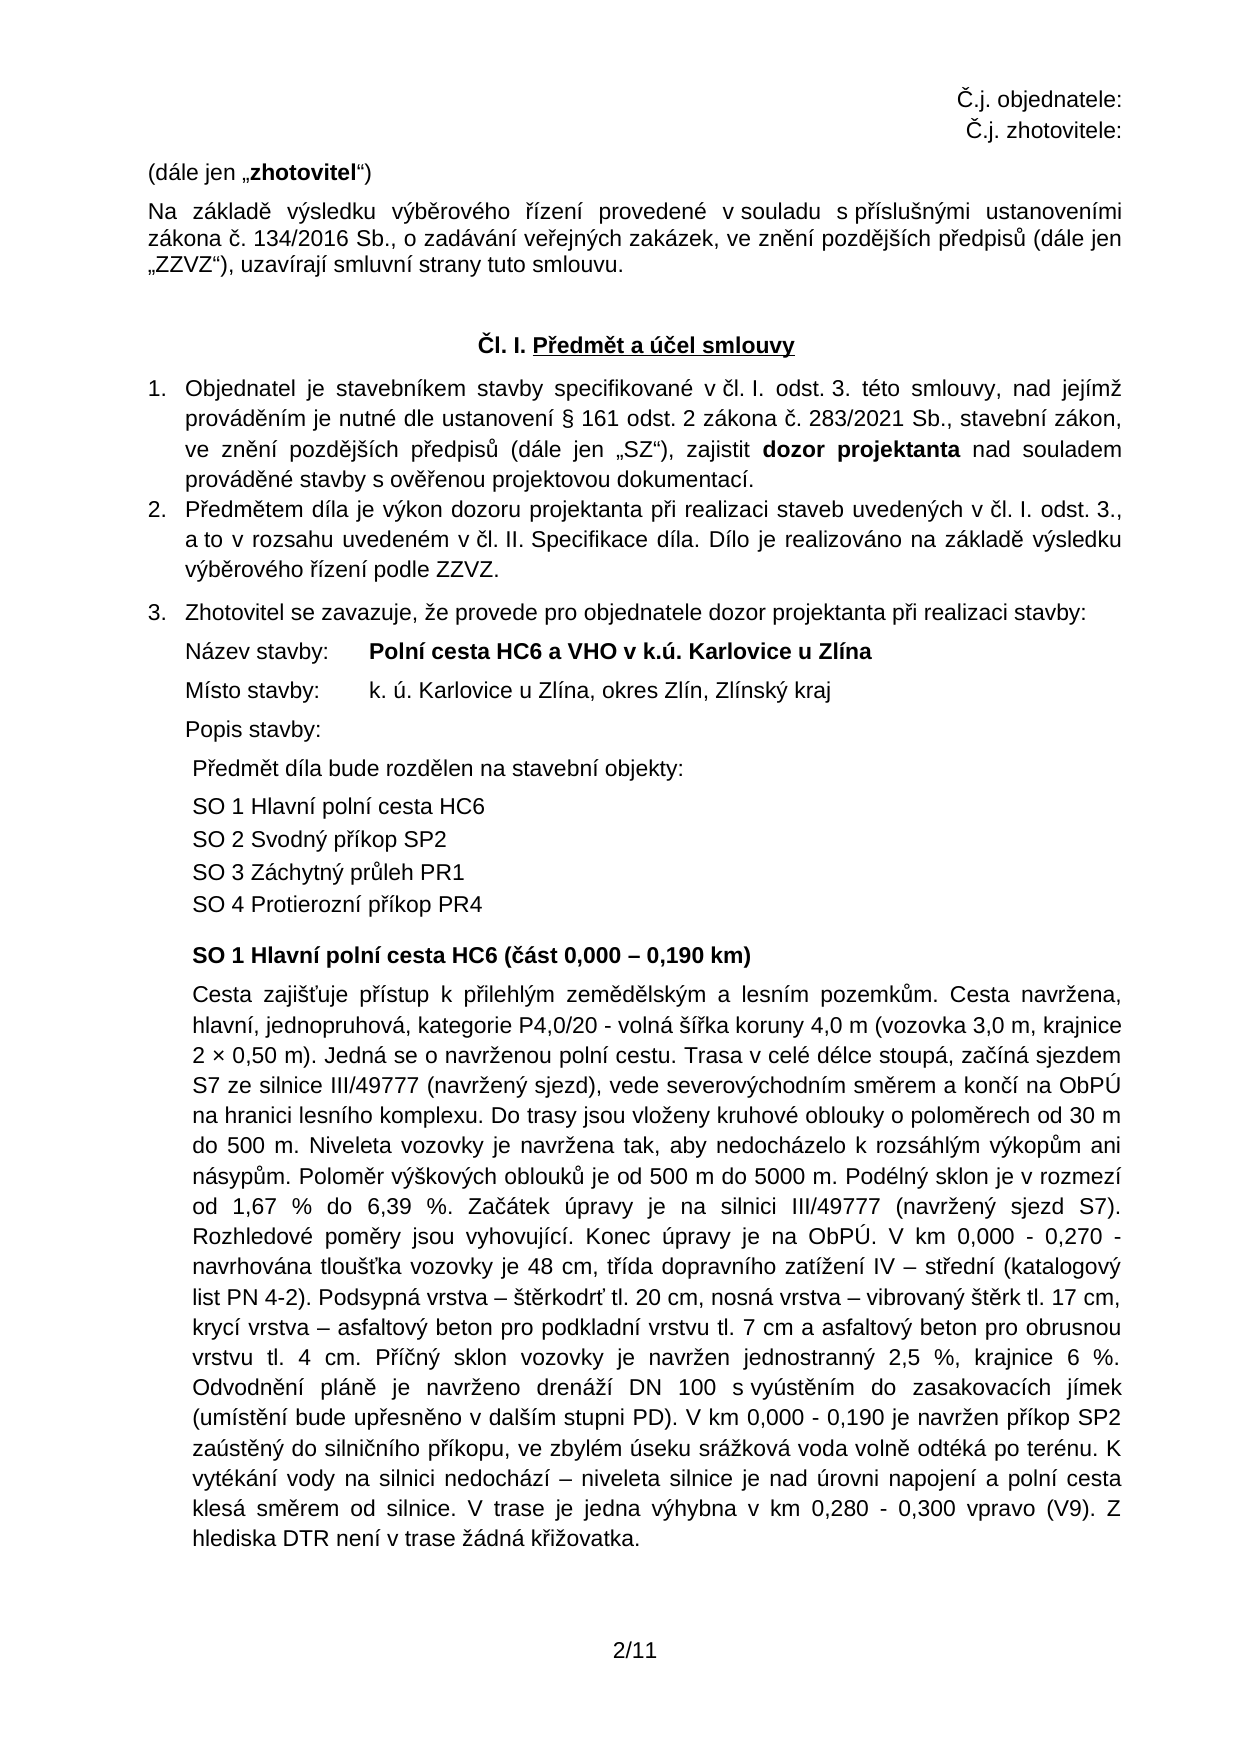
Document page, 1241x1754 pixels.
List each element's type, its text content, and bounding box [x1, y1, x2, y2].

text (dále jen „zhotovitel“) [148, 159, 1122, 186]
text Na základě výsledku výběrového řízení provedené v souladu s příslušnými ustanoveními zákona č. 134/2016 Sb., o zadávání veřejných zakázek, ve znění pozdějších předpisů (dále jen „ZZVZ“), uzavírají smluvní strany tuto smlouvu. [148, 198, 1122, 277]
text Místo stavby: k. ú. Karlovice u Zlína, okres Zlín, Zlínský kraj [185, 677, 1122, 703]
text Předmět díla bude rozdělen na stavební objekty: [192, 754, 1122, 781]
text SO 2 Svodný příkop SP2 [192, 826, 1122, 852]
list Objednatel je stavebníkem stavby specifikované v čl. I. odst. 3. této smlouvy, nad jejímž prováděním je nutné dle ustanovení § 161 odst. 2 zákona č. 283/2021 Sb., stavební zákon, ve znění pozdějších předpisů (dále jen „SZ“), zajistit dozor projektanta nad souladem prováděné stavby s ověřenou projektovou dokumentací. [148, 375, 1122, 492]
text Předmět a účel smlouvy [148, 332, 1122, 359]
text SO 1 Hlavní polní cesta HC6 (část 0,000 – 0,190 km) [192, 942, 1122, 969]
text Cesta zajišťuje přístup k přilehlým zemědělským a lesním pozemkům. Cesta navržena, hlavní, jednopruhová, kategorie P4,0/20 - volná šířka koruny 4,0 m (vozovka 3,0 m, krajnice 2 × 0,50 m). Jedná se o navrženou polní cestu. Trasa v celé délce stoupá, začíná sjezdem S7 ze silnice III/49777 (navržený sjezd), vede severovýchodním směrem a končí na ObPÚ na hranici lesního komplexu. Do trasy jsou vloženy kruhové oblouky o poloměrech od 30 m do 500 m. Niveleta vozovky je navržena tak, aby nedocházelo k rozsáhlým výkopům ani násypům. Poloměr výškových oblouků je od 500 m do 5000 m. Podélný sklon je v rozmezí od 1,67 % do 6,39 %. Začátek úpravy je na silnici III/49777 (navržený sjezd S7). Rozhledové poměry jsou vyhovující. Konec úpravy je na ObPÚ. V km 0,000 - 0,270 - navrhována tloušťka vozovky je 48 cm, třída dopravního zatížení IV – střední (katalogový list PN 4-2). Podsypná vrstva – štěrkodrť tl. 20 cm, nosná vrstva – vibrovaný štěrk tl. 17 cm, krycí vrstva – asfaltový beton pro podkladní vrstvu tl. 7 cm a asfaltový beton pro obrusnou vrstvu tl. 4 cm. Příčný sklon vozovky je navržen jednostranný 2,5 %, krajnice 6 %. Odvodnění pláně je navrženo drenáží DN 100 s vyústěním do zasakovacích jímek (umístění bude upřesněno v dalším stupni PD). V km 0,000 - 0,190 je navržen příkop SP2 zaústěný do silničního příkopu, ve zbylém úseku srážková voda volně odtéká po terénu. K vytékání vody na silnici nedochází – niveleta silnice je nad úrovni napojení a polní cesta klesá směrem od silnice. V trase je jedna výhybna v km 0,280 - 0,300 vpravo (V9). Z hlediska DTR není v trase žádná křižovatka. [192, 981, 1122, 1551]
list Předmětem díla je výkon dozoru projektanta při realizaci staveb uvedených v čl. I. odst. 3., a to v rozsahu uvedeném v čl. II. Specifikace díla. Dílo je realizováno na základě výsledku výběrového řízení podle ZZVZ. [148, 496, 1122, 583]
text SO 4 Protierozní příkop PR4 [192, 891, 1122, 917]
text SO 3 Záchytný průleh PR1 [192, 858, 1122, 885]
text Název stavby: Polní cesta HC6 a VHO v k.ú. Karlovice u Zlína [185, 638, 1122, 664]
list Zhotovitel se zavazuje, že provede pro objednatele dozor projektanta při realizaci stavby: [148, 599, 1122, 625]
text Popis stavby: [185, 716, 1122, 742]
text SO 1 Hlavní polní cesta HC6 [192, 793, 1122, 820]
